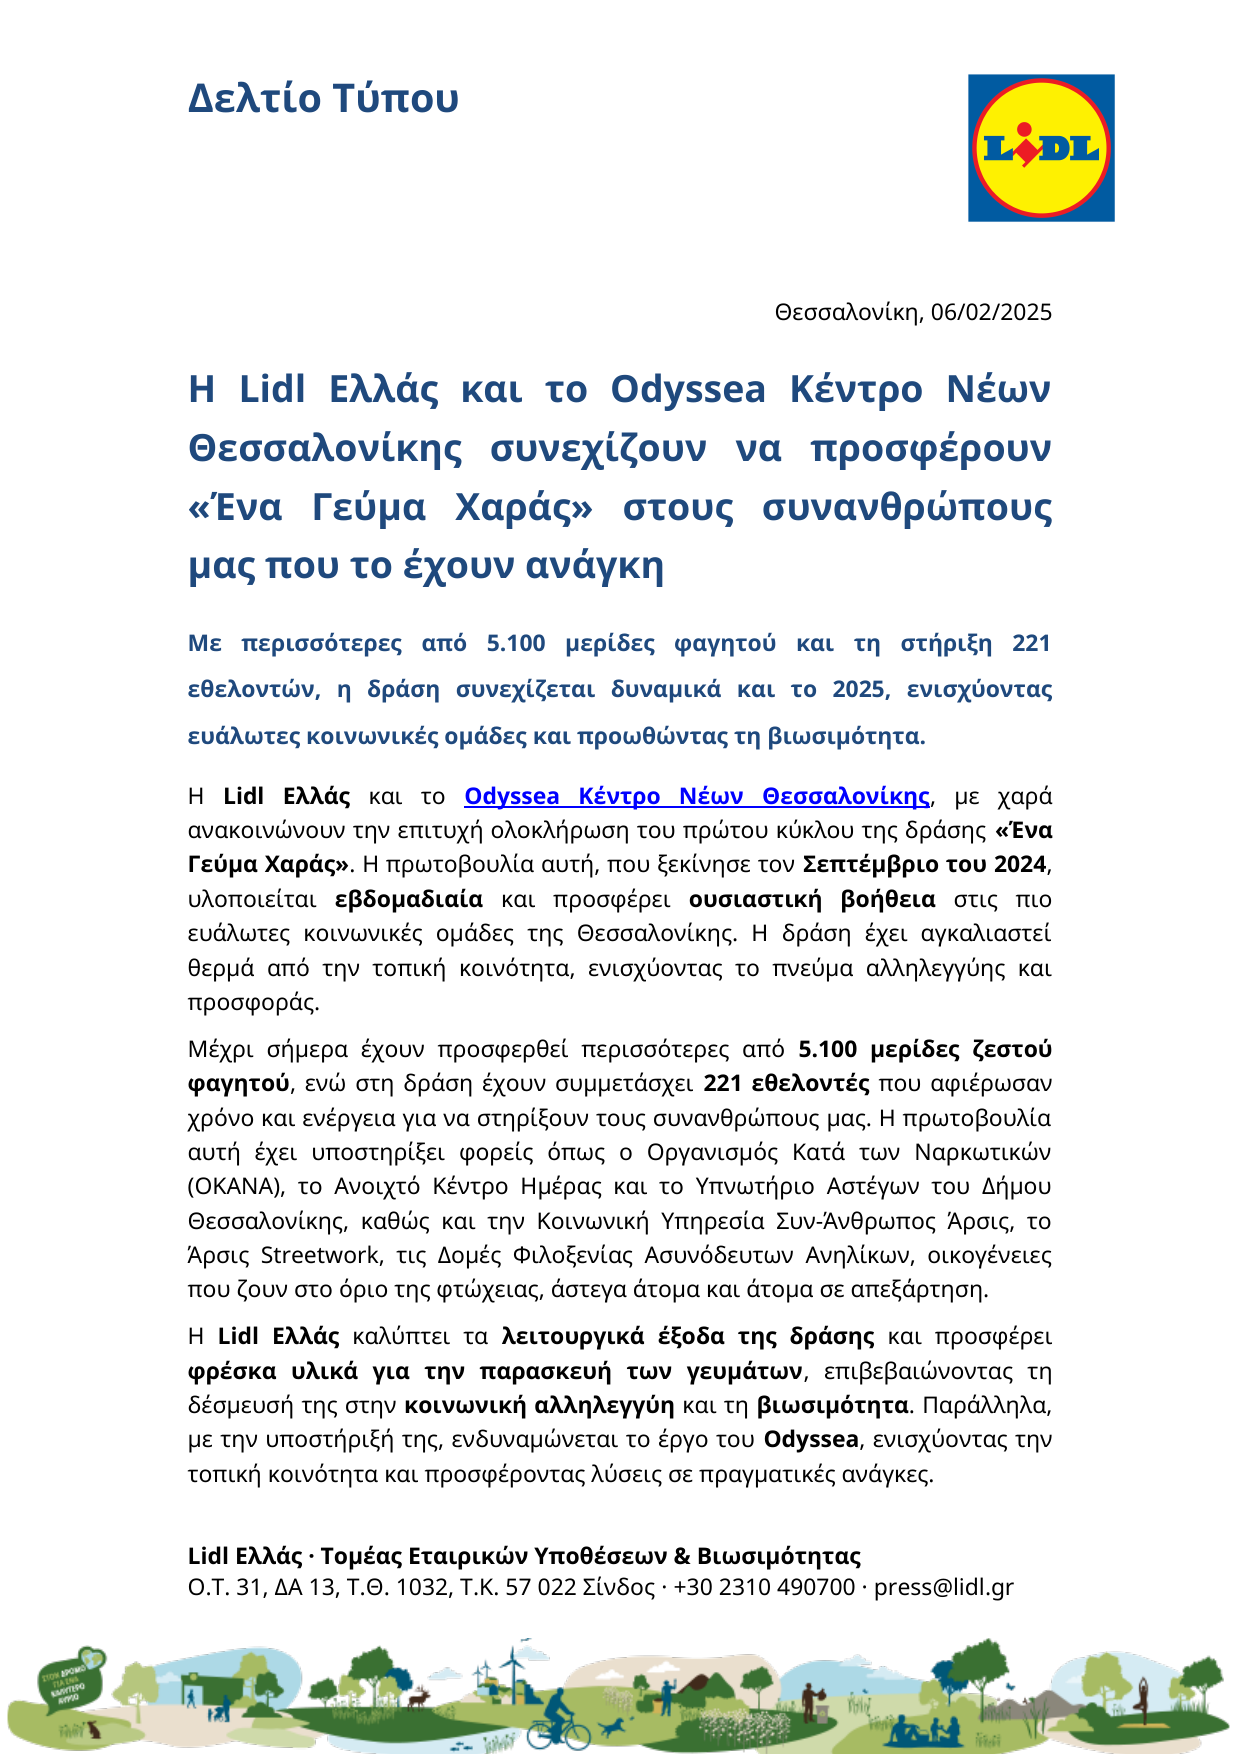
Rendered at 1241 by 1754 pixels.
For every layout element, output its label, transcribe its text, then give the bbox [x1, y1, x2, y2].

text Μέχρι σήμερα έχουν προσφερθεί περισσότερες από 5.100 μερίδες ζεστού φαγητού, ενώ στη δράση έχουν συμμετάσχει 221 εθελοντές που αφιέρωσαν χρόνο και ενέργεια για να στηρίξουν τους συνανθρώπους μας. Η πρωτοβουλία αυτή έχει υποστηρίξει φορείς όπως ο Οργανισμός Κατά των Ναρκωτικών (ΟΚΑΝΑ), το Ανοιχτό Κέντρο Ημέρας και το Υπνωτήριο Αστέγων του Δήμου Θεσσαλονίκης, καθώς και την Κοινωνική Υπηρεσία Συν-Άνθρωπος Άρσις, το Άρσις Streetwork, τις Δομές Φιλοξενίας Ασυνόδευτων Ανηλίκων, οικογένειες που ζουν στο όριο της φτώχειας, άστεγα άτομα και άτομα σε απεξάρτηση. [187, 1033, 1053, 1304]
text Η Lidl Ελλάς και το Odyssea Κέντρο Νέων Θεσσαλονίκης συνεχίζουν να προσφέρουν «Ένα Γεύμα Χαράς» στους συνανθρώπους μας που το έχουν ανάγκη [187, 363, 1053, 590]
picture [967, 73, 1116, 223]
picture [6, 1638, 1233, 1754]
text Η Lidl Ελλάς καλύπτει τα λειτουργικά έξοδα της δράσης και προσφέρει φρέσκα υλικά για την παρασκευή των γευμάτων, επιβεβαιώνοντας τη δέσμευσή της στην κοινωνική αλληλεγγύη και τη βιωσιμότητα. Παράλληλα, με την υποστήριξή της, ενδυναμώνεται το έργο του Odyssea, ενισχύοντας την τοπική κοινότητα και προσφέροντας λύσεις σε πραγματικές ανάγκες. [187, 1320, 1053, 1489]
text Η Lidl Ελλάς και το Odyssea Κέντρο Νέων Θεσσαλονίκης, με χαρά ανακοινώνουν την επιτυχή ολοκλήρωση του πρώτου κύκλου της δράσης «Ένα Γεύμα Χαράς». Η πρωτοβουλία αυτή, που ξεκίνησε τον Σεπτέμβριο του 2024, υλοποιείται εβδομαδιαία και προσφέρει ουσιαστική βοήθεια στις πιο ευάλωτες κοινωνικές ομάδες της Θεσσαλονίκης. Η δράση έχει αγκαλιαστεί θερμά από την τοπική κοινότητα, ενισχύοντας το πνεύμα αλληλεγγύης και προσφοράς. [187, 779, 1053, 1017]
text Με περισσότερες από 5.100 μερίδες φαγητού και τη στήριξη 221 εθελοντών, η δράση συνεχίζεται δυναμικά και το 2025, ενισχύοντας ευάλωτες κοινωνικές ομάδες και προωθώντας τη βιωσιμότητα. [187, 626, 1053, 751]
text Θεσσαλονίκη, 06/02/2025 [187, 296, 1053, 327]
